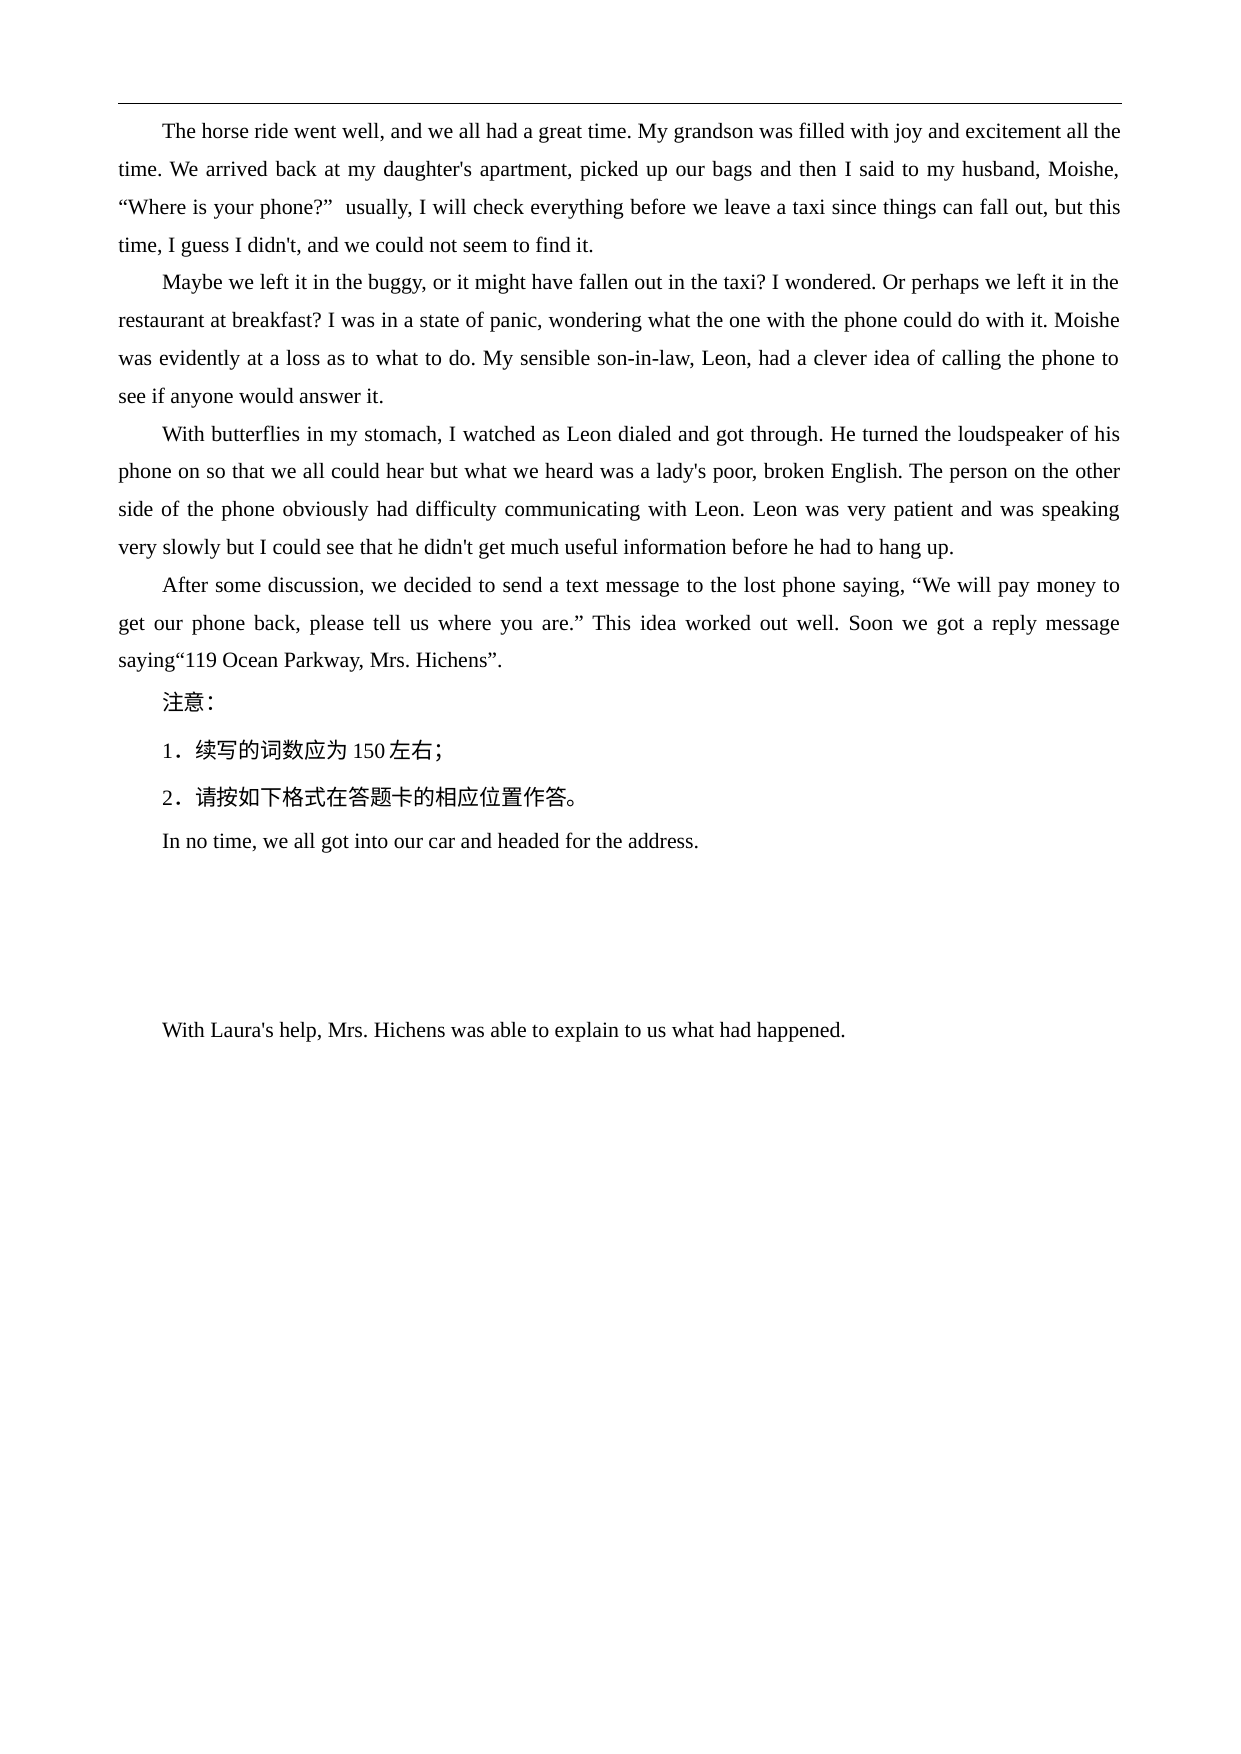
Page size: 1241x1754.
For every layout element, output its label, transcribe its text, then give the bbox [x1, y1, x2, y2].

text With butterflies in my stomach, I watched as Leon dialed and got through. He turned the loudspeaker of his phone on so that we all could hear but what we heard was a lady's poor, broken English. The person on the other side of the phone obviously had difficulty communicating with Leon. Leon was very patient and was speaking very slowly but I could see that he didn't get much useful information before he had to hang up. [118, 421, 1122, 559]
text The horse ride went well, and we all had a great time. My grandson was filled with joy and excitement all the time. We arrived back at my daughter's apartment, picked up our bags and then I said to my husband, Moishe, “Where is your phone?” usually, I will check everything before we leave a taxi since things can fall out, but this time, I guess I didn't, and we could not seem to find it. [118, 118, 1122, 257]
text 2．请按如下格式在答题卡的相应位置作答。 [118, 780, 1122, 812]
text After some discussion, we decided to send a text message to the lost phone saying, “We will pay money to get our phone back, please tell us where you are.” This idea worked out well. Soon we got a reply message saying“119 Ocean Parkway, Mrs. Hichens”. [118, 572, 1122, 673]
text With Laura's help, Mrs. Hichens was able to explain to us what had happened. [118, 1017, 1122, 1042]
text 1．续写的词数应为150左右； [118, 733, 1122, 764]
text Maybe we left it in the buggy, or it might have fallen out in the taxi? I wondered. Or perhaps we left it in the restaurant at breakfast? I was in a state of panic, wondering what the one with the phone could do with it. Moishe was evidently at a loss as to what to do. My sensible son-in-law, Leon, had a clever idea of calling the phone to see if anyone would answer it. [118, 269, 1122, 408]
text 注意： [118, 685, 1122, 717]
text In no time, we all got into our car and headed for the address. [118, 828, 1122, 853]
